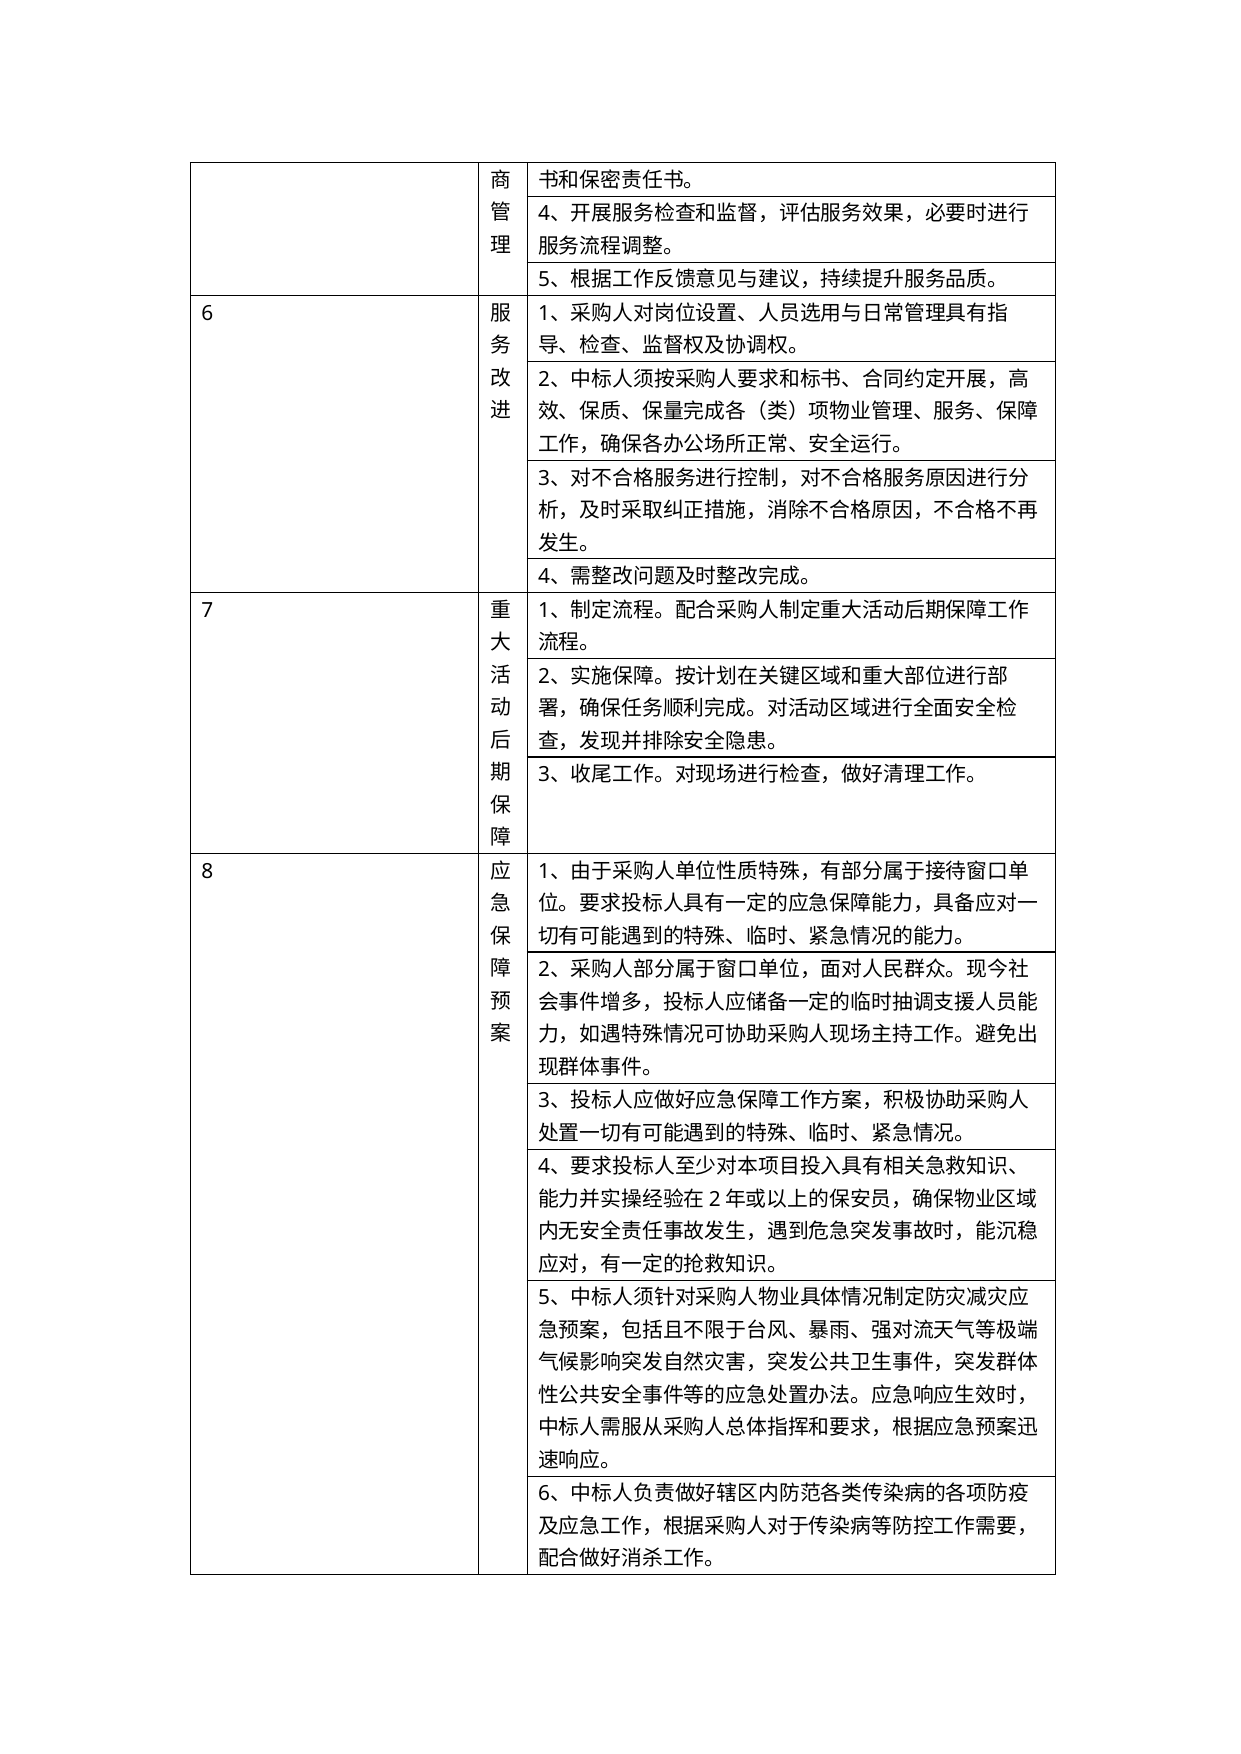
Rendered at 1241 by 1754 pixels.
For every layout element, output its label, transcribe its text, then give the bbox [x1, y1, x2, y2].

table_cell 3、对不合格服务进行控制，对不合格服务原因进行分析，及时采取纠正措施，消除不合格原因，不合格不再发生。 [528, 461, 1055, 558]
table_cell 2、采购人部分属于窗口单位，面对人民群众。现今社会事件增多，投标人应储备一定的临时抽调支援人员能力，如遇特殊情况可协助采购人现场主持工作。避免出现群体事件。 [528, 953, 1055, 1082]
table_cell 2、中标人须按采购人要求和标书、合同约定开展，高效、保质、保量完成各（类）项物业管理、服务、保障工作，确保各办公场所正常、安全运行。 [528, 362, 1055, 460]
table_cell 5、中标人须针对采购人物业具体情况制定防灾减灾应急预案，包括且不限于台风、暴雨、强对流天气等极端气候影响突发自然灾害，突发公共卫生事件，突发群体性公共安全事件等的应急处置办法。应急响应生效时，中标人需服从采购人总体指挥和要求，根据应急预案迅速响应。 [528, 1281, 1055, 1476]
table_cell 3、投标人应做好应急保障工作方案，积极协助采购人处置一切有可能遇到的特殊、临时、紧急情况。 [528, 1084, 1055, 1148]
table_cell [528, 163, 1055, 196]
table_cell 服务改进 [479, 296, 527, 592]
table_cell 6、中标人负责做好辖区内防范各类传染病的各项防疫及应急工作，根据采购人对于传染病等防控工作需要，配合做好消杀工作。 [528, 1477, 1055, 1574]
table_cell 1、制定流程。配合采购人制定重大活动后期保障工作流程。 [528, 593, 1055, 658]
table_cell 3、收尾工作。对现场进行检查，做好清理工作。 [528, 758, 1055, 853]
table_cell 6 [191, 296, 478, 592]
table_cell 1、由于采购人单位性质特殊，有部分属于接待窗口单位。要求投标人具有一定的应急保障能力，具备应对一切有可能遇到的特殊、临时、紧急情况的能力。 [528, 854, 1055, 951]
table_cell 5、根据工作反馈意见与建议，持续提升服务品质。 [528, 263, 1055, 295]
table_cell 7 [191, 593, 478, 853]
table_cell 应急保障预案 [479, 854, 527, 1574]
table_cell 4、开展服务检查和监督，评估服务效果，必要时进行服务流程调整。 [528, 197, 1055, 262]
table_cell 2、实施保障。按计划在关键区域和重大部位进行部署，确保任务顺利完成。对活动区域进行全面安全检查，发现并排除安全隐患。 [528, 659, 1055, 756]
table_cell 重大活动后期保障 [479, 593, 527, 853]
table_cell 8 [191, 854, 478, 1574]
table_cell 4、要求投标人至少对本项目投入具有相关急救知识、能力并实操经验在2年或以上的保安员，确保物业区域内无安全责任事故发生，遇到危急突发事故时，能沉稳应对，有一定的抢救知识。 [528, 1150, 1055, 1279]
table_cell 1、采购人对岗位设置、人员选用与日常管理具有指导、检查、监督权及协调权。 [528, 296, 1055, 361]
table_cell 4、需整改问题及时整改完成。 [528, 559, 1055, 592]
